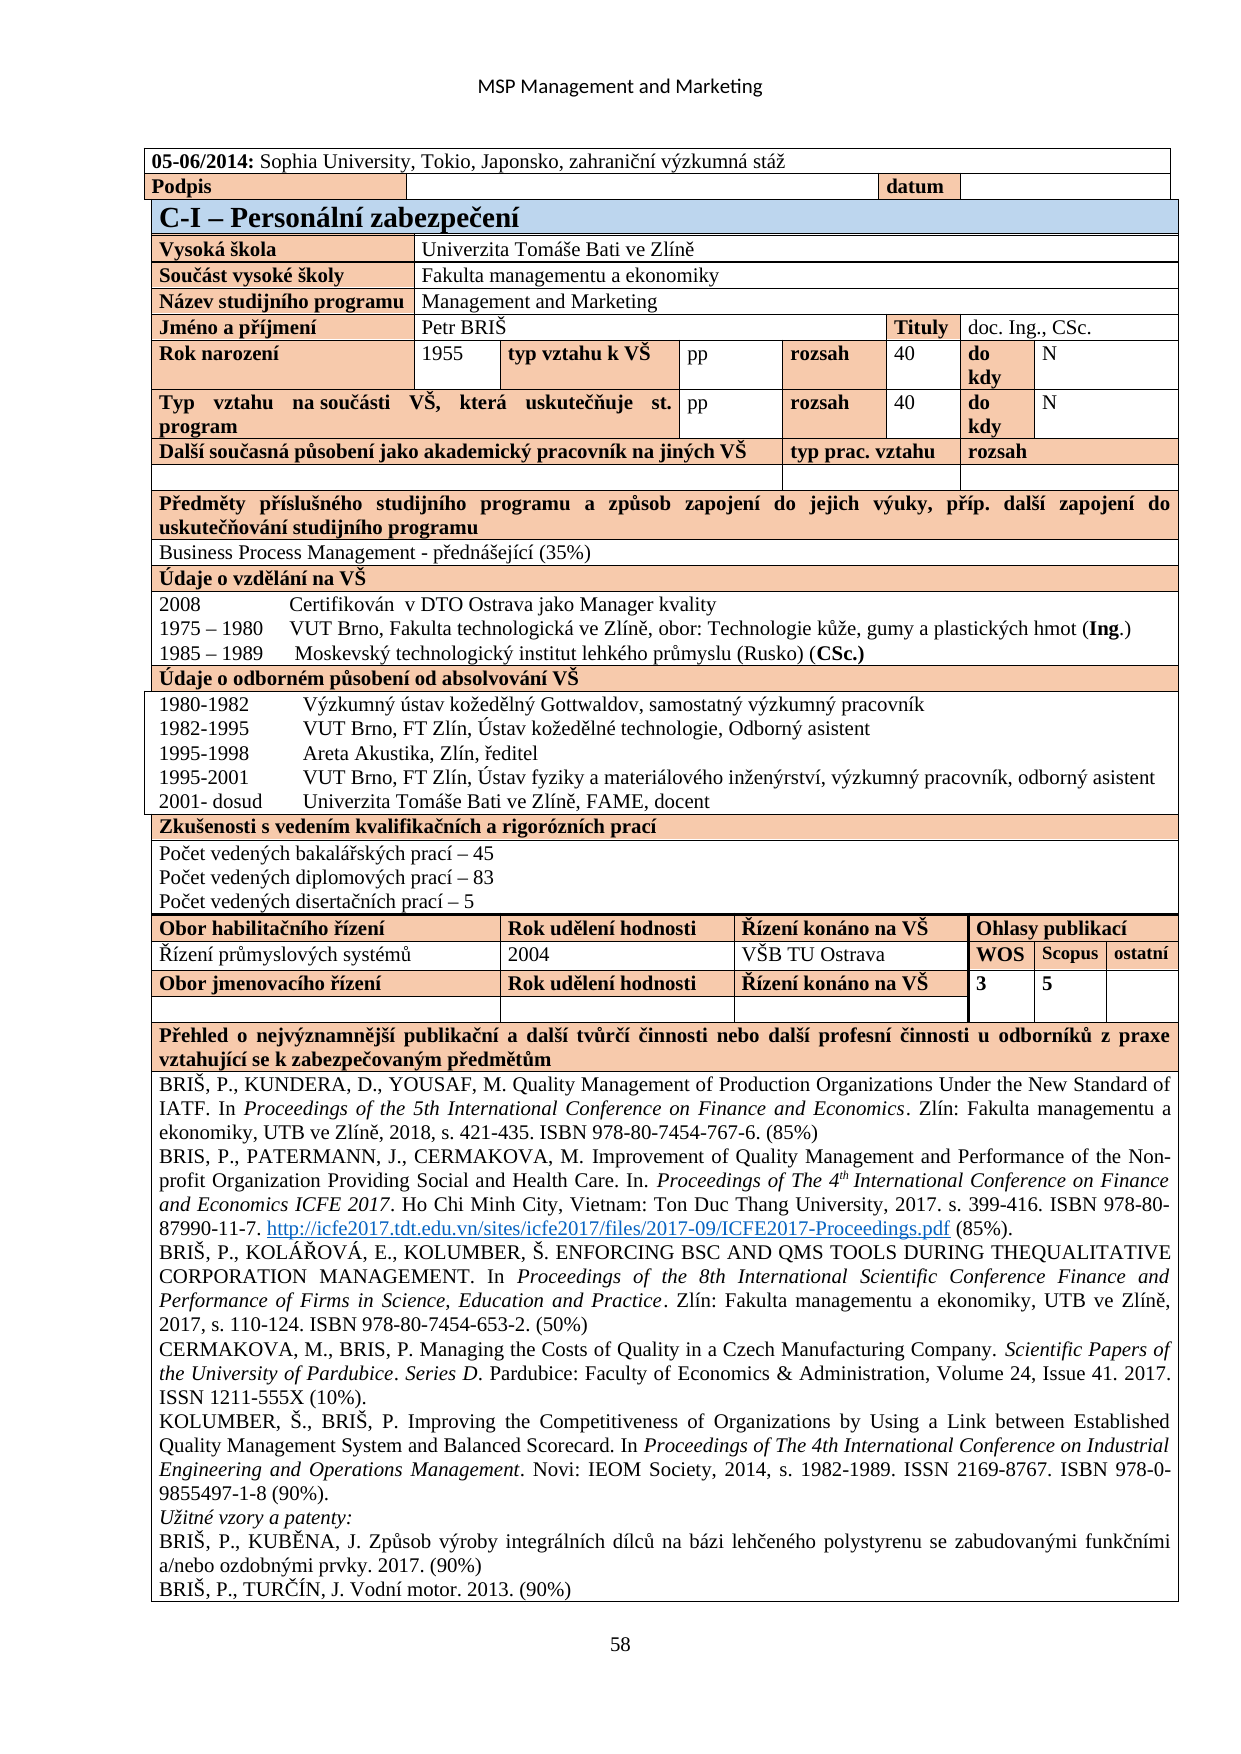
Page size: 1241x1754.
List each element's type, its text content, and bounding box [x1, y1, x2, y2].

table_cell [407, 174, 878, 199]
table_cell Přehled o nejvýznamnější publikační a další tvůrčí činnosti nebo další profesní činnosti u odborníků z praxe vztahující se k zabezpečovaným předmětům [152, 1023, 1178, 1071]
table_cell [145, 149, 1170, 173]
table_cell Předměty příslušného studijního programu a způsob zapojení do jejich výuky, příp. další zapojení do uskutečňování studijního programu [152, 491, 1178, 539]
table_cell datum [879, 174, 960, 199]
table_cell [783, 465, 960, 490]
table_cell Další současná působení jako akademický pracovník na jiných VŠ [152, 439, 782, 464]
table_cell Počet vedených bakalářských prací – 45 Počet vedených diplomových prací – 83 Počet vedených disertačních prací – 5 [152, 841, 1178, 913]
table_cell pp [680, 390, 782, 438]
table_cell Obor habilitačního řízení [152, 916, 500, 941]
table_cell Rok udělení hodnosti [501, 971, 734, 996]
table_cell Business Process Management - přednášející (35%) [152, 540, 1178, 565]
table_cell 40 [887, 390, 960, 438]
table_cell Zkušenosti s vedením kvalifikačních a rigorózních prací [152, 815, 1178, 839]
table_cell Obor jmenovacího řízení [152, 971, 500, 996]
table_cell 2004 [501, 942, 734, 969]
table_cell Název studijního programu [152, 289, 414, 313]
table_cell 2008 Certifikován v DTO Ostrava jako Manager kvality 1975 – 1980 VUT Brno, Fakulta technologická ve Zlíně, obor: Technologie kůže, gumy a plastických hmot (Ing.) 1985 – 1989 Moskevský technologický institut lehkého průmyslu (Rusko) (CSc.) [152, 592, 1178, 664]
table_cell doc. Ing., CSc. [961, 315, 1178, 339]
table_cell rozsah [961, 439, 1178, 464]
table_cell VŠB TU Ostrava [735, 942, 967, 969]
table_cell Řízení konáno na VŠ [735, 916, 967, 941]
table_cell Ohlasy publikací [970, 916, 1178, 941]
table_cell Typ vztahu na součásti VŠ, která uskutečňuje st. program [152, 390, 679, 438]
table_cell 40 [887, 341, 960, 389]
table_cell typ vztahu k VŠ [501, 341, 679, 389]
table_cell Řízení konáno na VŠ [735, 971, 967, 996]
table_cell [961, 465, 1178, 490]
table_cell Vysoká škola [152, 236, 414, 261]
table_cell Jméno a příjmení [152, 315, 414, 339]
table_cell do kdy [961, 390, 1034, 438]
table_cell rozsah [783, 390, 886, 438]
table_cell Univerzita Tomáše Bati ve Zlíně [415, 236, 1178, 261]
table_cell [501, 997, 734, 1022]
table_cell 1955 [415, 341, 500, 389]
table_cell pp [680, 341, 782, 389]
table_cell Management and Marketing [415, 289, 1178, 313]
table_cell typ prac. vztahu [783, 439, 960, 464]
table_cell [961, 174, 1170, 199]
table_cell Údaje o vzdělání na VŠ [152, 566, 1178, 591]
table_cell [145, 692, 1178, 813]
table_cell [152, 997, 500, 1022]
table_cell [735, 997, 967, 1022]
table_cell C-I – Personální zabezpečení [152, 200, 1178, 233]
table_cell WOS [970, 942, 1034, 969]
table_cell Fakulta managementu a ekonomiky [415, 263, 1178, 287]
table_cell 5 [1035, 971, 1106, 1022]
table_cell BRIŠ, P., KUNDERA, D., YOUSAF, M. Quality Management of Production Organizations Under the New Standard of IATF. In Proceedings of the 5th International Conference on Finance and Economics. Zlín: Fakulta managementu a ekonomiky, UTB ve Zlíně, 2018, s. 421-435. ISBN 978-80-7454-767-6. (85%) BRIS, P., PATERMANN, J., CERMAKOVA, M. Improvement of Quality Management and Performance of the Non-profit Organization Providing Social and Health Care. In. Proceedings of The 4th International Conference on Finance and Economics ICFE 2017. Ho Chi Minh City, Vietnam: Ton Duc Thang University, 2017. s. 399-416. ISBN 978-80-87990-11-7. http://icfe2017.tdt.edu.vn/sites/icfe2017/files/2017-09/ICFE2017-Proceedings.pdf (85%). BRIŠ, P., KOLÁŘOVÁ, E., KOLUMBER, Š. ENFORCING BSC AND QMS TOOLS DURING THEQUALITATIVE CORPORATION MANAGEMENT. In Proceedings of the 8th International Scientific Conference Finance and Performance of Firms in Science, Education and Practice. Zlín: Fakulta managementu a ekonomiky, UTB ve Zlíně, 2017, s. 110-124. ISBN 978-80-7454-653-2. (50%) CERMAKOVA, M., BRIS, P. Managing the Costs of Quality in a Czech Manufacturing Company. Scientific Papers of the University of Pardubice. Series D. Pardubice: Faculty of Economics & Administration, Volume 24, Issue 41. 2017. ISSN 1211-555X (10%). KOLUMBER, Š., BRIŠ, P. Improving the Competitiveness of Organizations by Using a Link between Established Quality Management System and Balanced Scorecard. In Proceedings of The 4th International Conference on Industrial Engineering and Operations Management. Novi: IEOM Society, 2014, s. 1982-1989. ISSN 2169-8767. ISBN 978-0-9855497-1-8 (90%). Užitné vzory a patenty: BRIŠ, P., KUBĚNA, J. Způsob výroby integrálních dílců na bázi lehčeného polystyrenu se zabudovanými funkčními a/nebo ozdobnými prvky. 2017. (90%) BRIŠ, P., TURČÍN, J. Vodní motor. 2013. (90%) [152, 1072, 1178, 1601]
table_cell N [1035, 341, 1178, 389]
table_cell Petr BRIŠ [415, 315, 886, 339]
table_cell rozsah [783, 341, 886, 389]
table_cell 3 [970, 971, 1034, 1022]
table_cell Řízení průmyslových systémů [152, 942, 500, 969]
table_cell [152, 465, 782, 490]
table_cell Podpis [145, 174, 406, 199]
table_cell [1107, 971, 1178, 1022]
table_cell Scopus [1035, 942, 1106, 969]
table_cell Tituly [887, 315, 960, 339]
table_cell N [1035, 390, 1178, 438]
table_cell ostatní [1107, 942, 1178, 969]
table_cell Údaje o odborném působení od absolvování VŠ [152, 666, 1178, 691]
table_cell do kdy [961, 341, 1034, 389]
table_cell Rok narození [152, 341, 414, 389]
table_cell Součást vysoké školy [152, 263, 414, 287]
table_cell Rok udělení hodnosti [501, 916, 734, 941]
